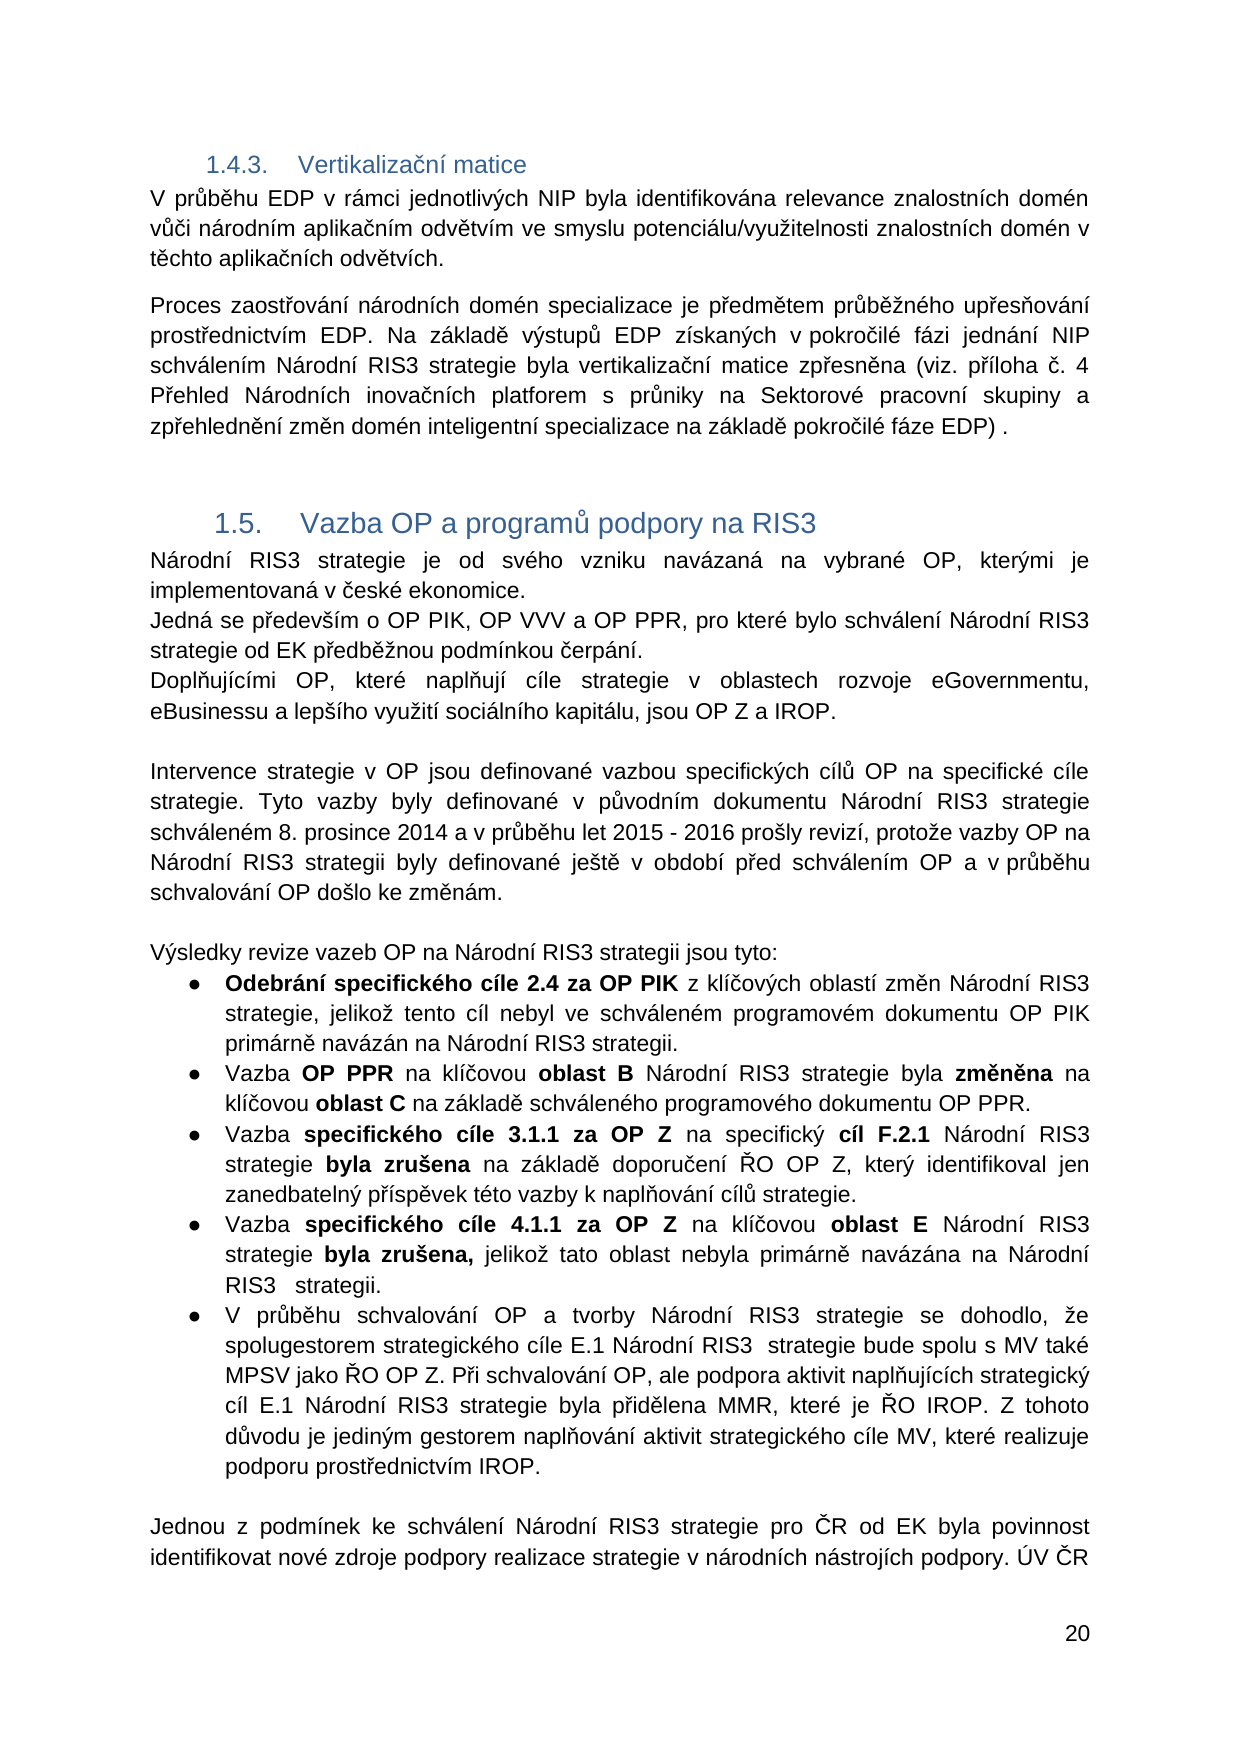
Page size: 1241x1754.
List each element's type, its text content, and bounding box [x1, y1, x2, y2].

list Vazba OP PPR na klíčovou oblast B Národní RIS3 strategie byla změněna na klíčovou oblast C na základě schváleného programového dokumentu OP PPR. [187, 1060, 1090, 1117]
text V průběhu EDP v rámci jednotlivých NIP byla identifikována relevance znalostních domén vůči národním aplikačním odvětvím ve smyslu potenciálu/využitelnosti znalostních domén v těchto aplikačních odvětvích. [150, 184, 1090, 271]
text Národní RIS3 strategie je od svého vzniku navázaná na vybrané OP, kterými je implementovaná v české ekonomice. [150, 547, 1090, 603]
list Vazba specifického cíle 4.1.1 za OP Z na klíčovou oblast E Národní RIS3 strategie byla zrušena, jelikož tato oblast nebyla primárně navázána na Národní RIS3 strategii. [187, 1211, 1090, 1298]
list Odebrání specifického cíle 2.4 za OP PIK z klíčových oblastí změn Národní RIS3 strategie, jelikož tento cíl nebyl ve schváleném programovém dokumentu OP PIK primárně navázán na Národní RIS3 strategii. [187, 969, 1090, 1056]
subtitle Vertikalizační matice [268, 150, 1090, 179]
text Intervence strategie v OP jsou definované vazbou specifických cílů OP na specifické cíle strategie. Tyto vazby byly definované v původním dokumentu Národní RIS3 strategie schváleném 8. prosince 2014 a v průběhu let 2015 - 2016 prošly revizí, protože vazby OP na Národní RIS3 strategii byly definované ještě v období před schválením OP a v průběhu schvalování OP došlo ke změnám. [150, 758, 1090, 905]
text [150, 1513, 1090, 1570]
subtitle Vazba OP a programů podpory na RIS3 [262, 506, 1090, 540]
list Vazba specifického cíle 3.1.1 za OP Z na specifický cíl F.2.1 Národní RIS3 strategie byla zrušena na základě doporučení ŘO OP Z, který identifikoval jen zanedbatelný příspěvek této vazby k naplňování cílů strategie. [187, 1121, 1090, 1207]
text Proces zaostřování národních domén specializace je předmětem průběžného upřesňování prostřednictvím EDP. Na základě výstupů EDP získaných v pokročilé fázi jednání NIP schválením Národní RIS3 strategie byla vertikalizační matice zpřesněna (viz. příloha č. 4 Přehled Národních inovačních platforem s průniky na Sektorové pracovní skupiny a zpřehlednění změn domén inteligentní specializace na základě pokročilé fáze EDP) . [150, 292, 1090, 439]
list V průběhu schvalování OP a tvorby Národní RIS3 strategie se dohodlo, že spolugestorem strategického cíle E.1 Národní RIS3 strategie bude spolu s MV také MPSV jako ŘO OP Z. Při schvalování OP, ale podpora aktivit naplňujících strategický cíl E.1 Národní RIS3 strategie byla přidělena MMR, které je ŘO IROP. Z tohoto důvodu je jediným gestorem naplňování aktivit strategického cíle MV, které realizuje podporu prostřednictvím IROP. [187, 1302, 1090, 1479]
text Jedná se především o OP PIK, OP VVV a OP PPR, pro které bylo schválení Národní RIS3 strategie od EK předběžnou podmínkou čerpání. [150, 607, 1090, 663]
text Výsledky revize vazeb OP na Národní RIS3 strategii jsou tyto: [150, 939, 1090, 966]
text Doplňujícími OP, které naplňují cíle strategie v oblastech rozvoje eGovernmentu, eBusinessu a lepšího využití sociálního kapitálu, jsou OP Z a IROP. [150, 667, 1090, 724]
